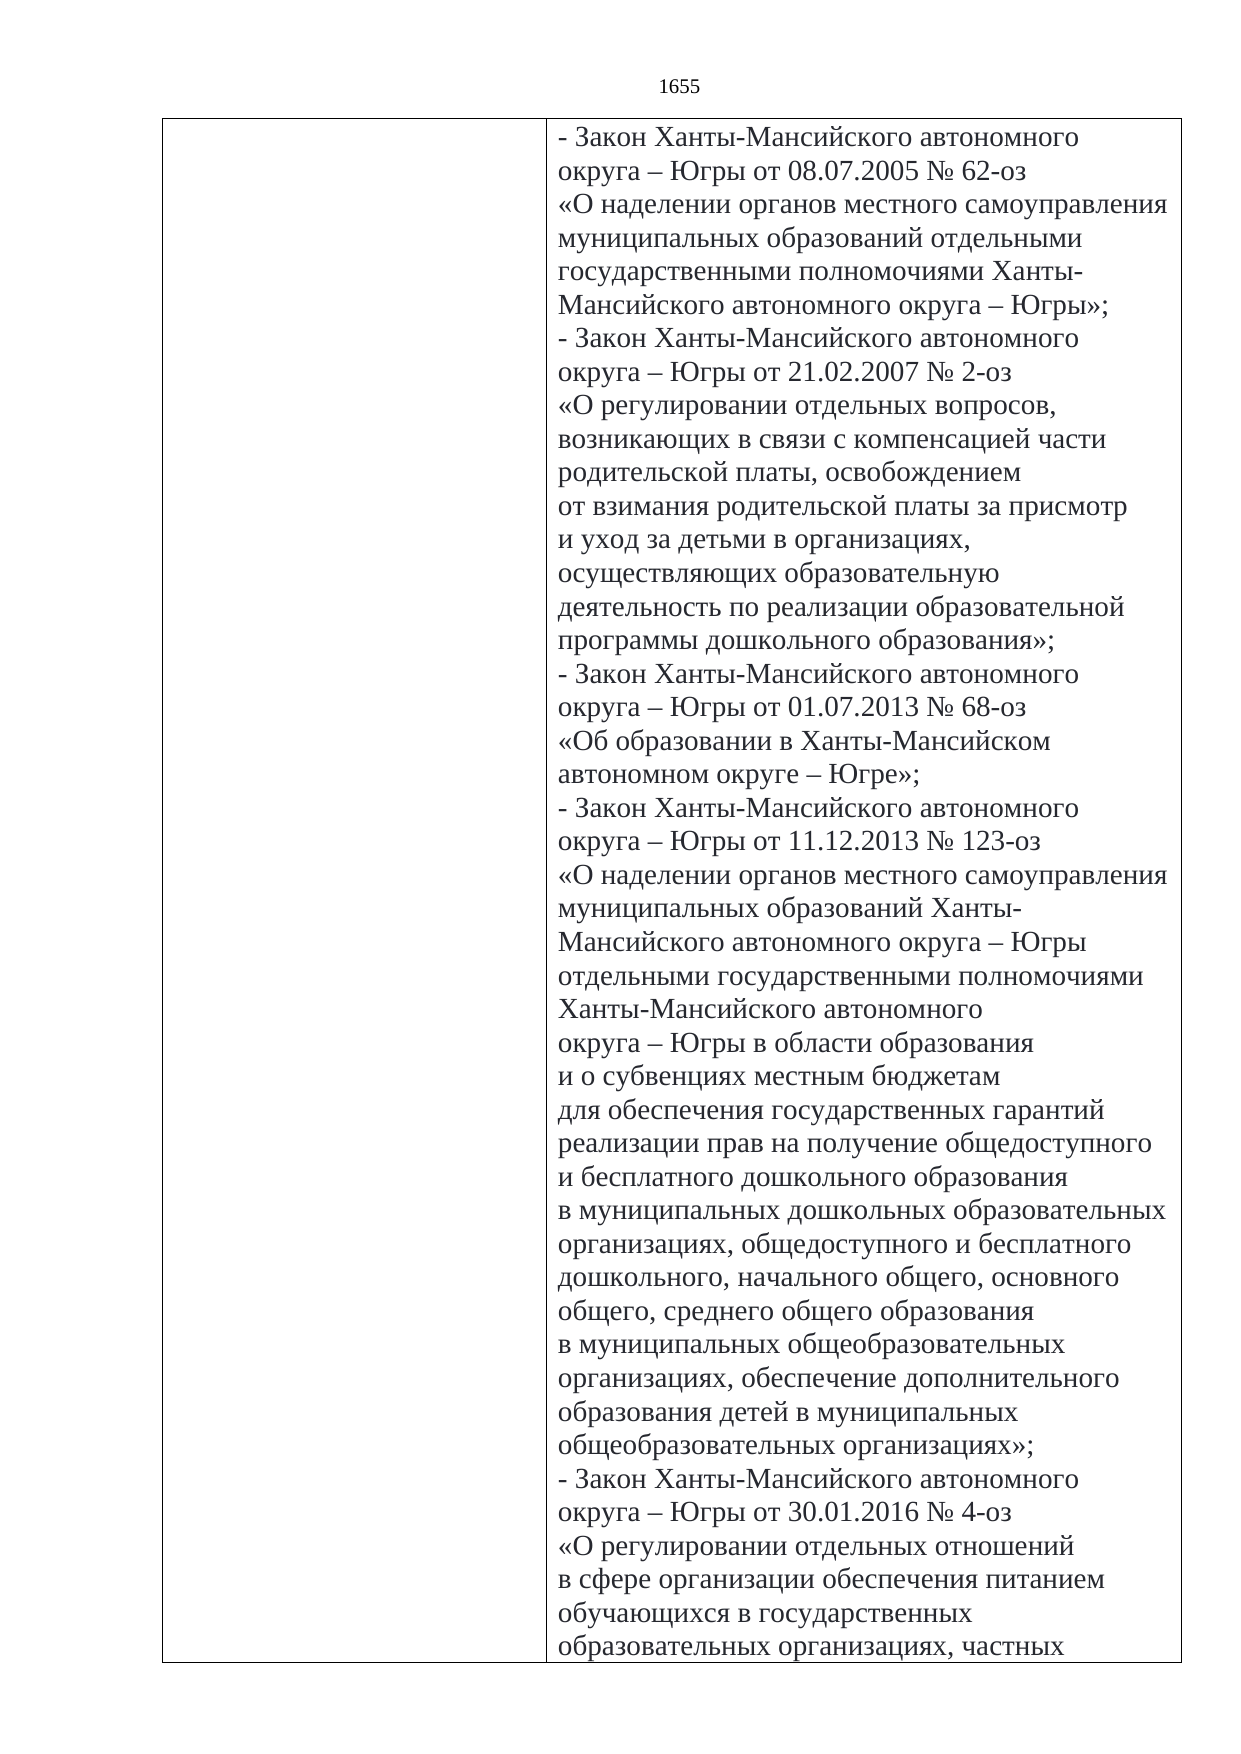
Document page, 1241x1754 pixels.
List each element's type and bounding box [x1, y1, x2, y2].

table_header [547, 119, 1181, 1662]
table_header [163, 119, 546, 1662]
